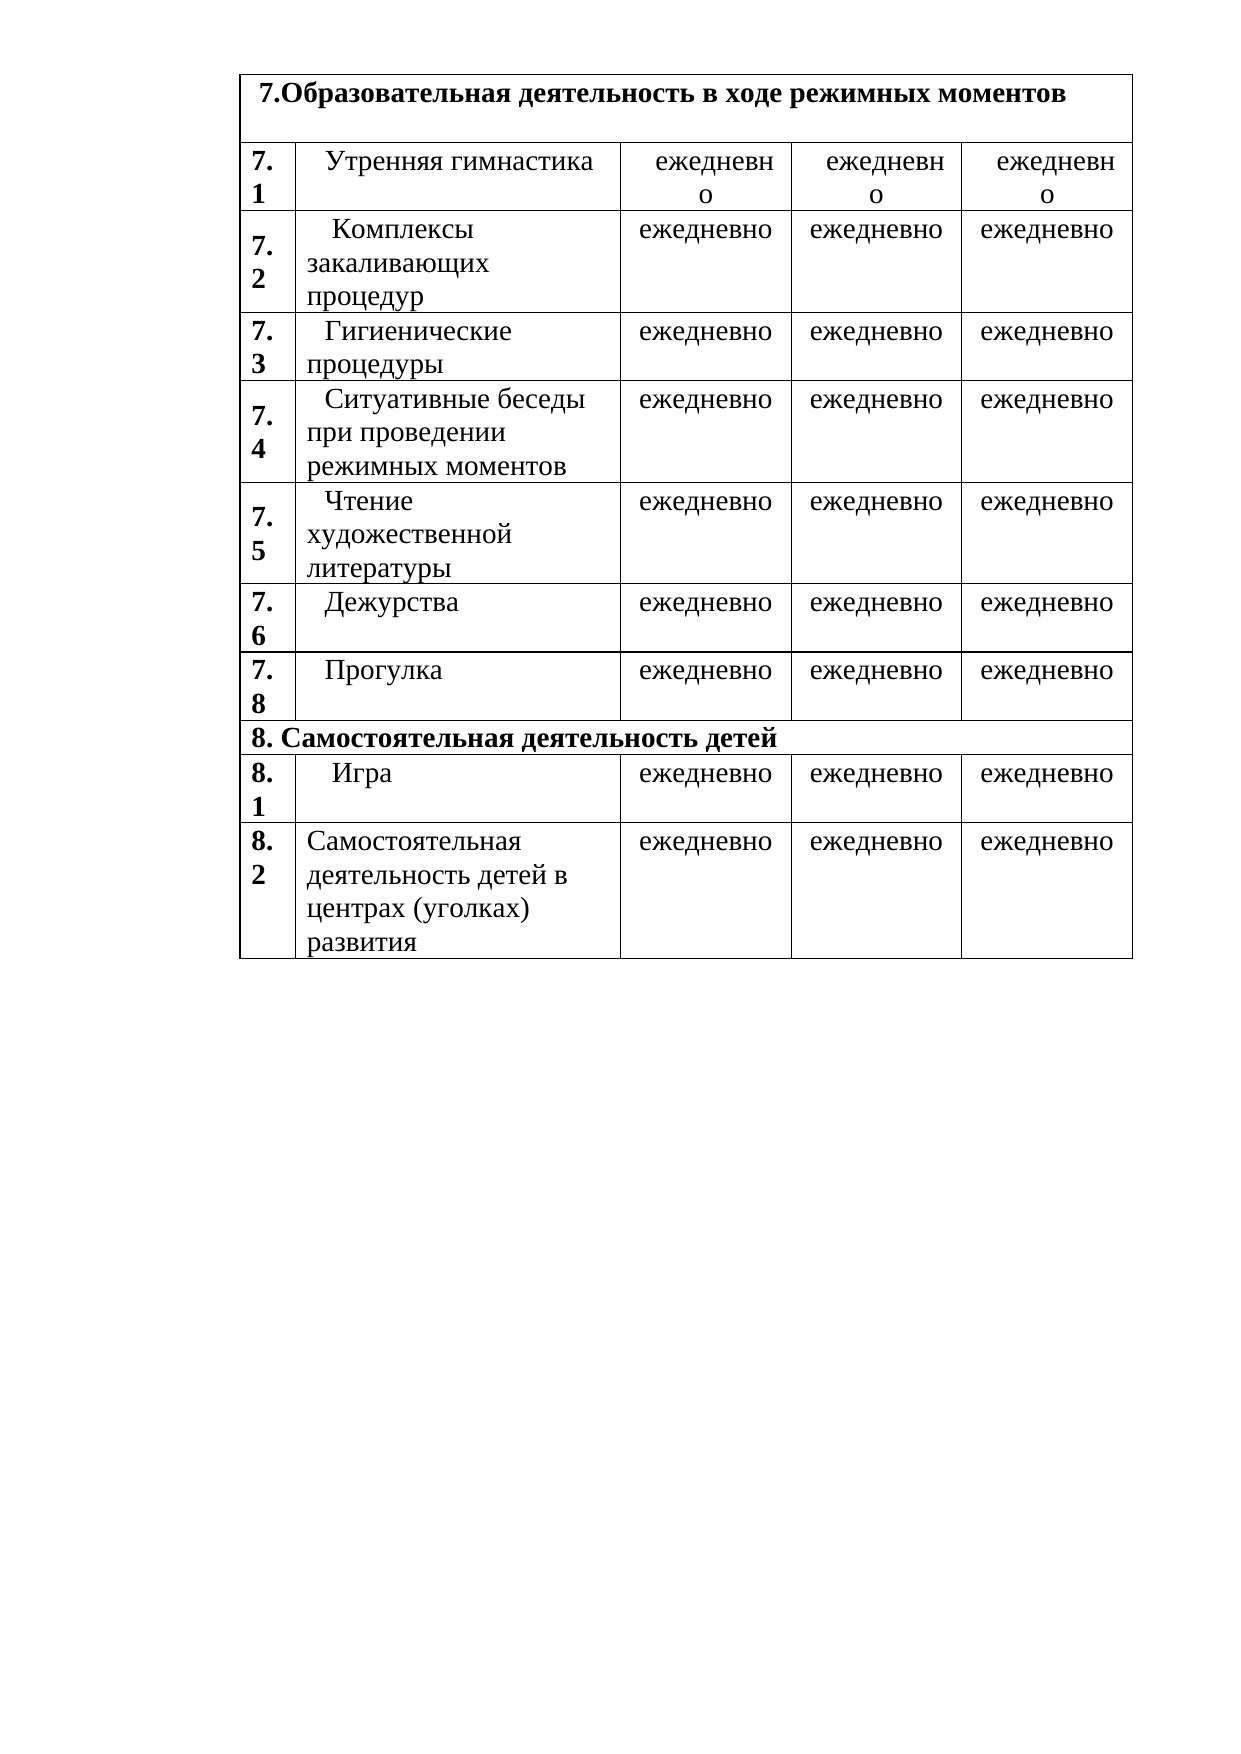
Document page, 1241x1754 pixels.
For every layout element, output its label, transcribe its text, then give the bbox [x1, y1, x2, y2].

table_cell ежедневно [792, 483, 961, 583]
table_cell ежедневно [792, 211, 961, 312]
table_cell ежедневно [962, 313, 1132, 380]
table_cell 7.6 [241, 584, 295, 651]
table_cell 7.4 [241, 381, 295, 482]
table_cell 7.2 [241, 211, 295, 312]
table_cell ежедневно [621, 653, 791, 719]
table_cell 7.1 [241, 143, 295, 210]
table_cell 7.3 [241, 313, 295, 380]
table_cell ежедневно [621, 143, 791, 210]
table_cell ежедневно [962, 653, 1132, 719]
table_cell Чтение художественной литературы [296, 483, 620, 583]
table_cell 8. Самостоятельная деятельность детей [241, 721, 1132, 754]
table_cell ежедневно [792, 381, 961, 482]
table_cell ежедневно [792, 584, 961, 651]
table_cell ежедневно [792, 823, 961, 957]
table_cell 7.8 [241, 653, 295, 719]
table_cell ежедневно [962, 381, 1132, 482]
table_cell ежедневно [621, 483, 791, 583]
table_cell ежедневно [962, 755, 1132, 822]
table_cell ежедневно [792, 313, 961, 380]
table_cell Гигиенические процедуры [296, 313, 620, 380]
table_cell 7.5 [241, 483, 295, 583]
table_cell 8.1 [241, 755, 295, 822]
table_cell ежедневно [792, 653, 961, 719]
table_cell ежедневно [621, 313, 791, 380]
table_cell ежедневно [962, 211, 1132, 312]
table_cell Утренняя гимнастика [296, 143, 620, 210]
table_cell Самостоятельная деятельность детей в центрах (уголках) развития [296, 823, 620, 957]
table_cell ежедневно [962, 823, 1132, 957]
table_cell Ситуативные беседы при проведении режимных моментов [296, 381, 620, 482]
table_cell Дежурства [296, 584, 620, 651]
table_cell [241, 75, 1132, 142]
table_cell ежедневно [621, 755, 791, 822]
table_cell ежедневно [621, 381, 791, 482]
table_cell ежедневно [962, 143, 1132, 210]
table_cell Комплексы закаливающих процедур [296, 211, 620, 312]
table_cell ежедневно [962, 584, 1132, 651]
table_cell ежедневно [792, 143, 961, 210]
table_cell ежедневно [792, 755, 961, 822]
table_cell ежедневно [962, 483, 1132, 583]
table_cell ежедневно [621, 823, 791, 957]
table_cell 8.2 [241, 823, 295, 957]
table_cell Прогулка [296, 653, 620, 719]
table_cell ежедневно [621, 211, 791, 312]
table_cell ежедневно [621, 584, 791, 651]
table_cell Игра [296, 755, 620, 822]
